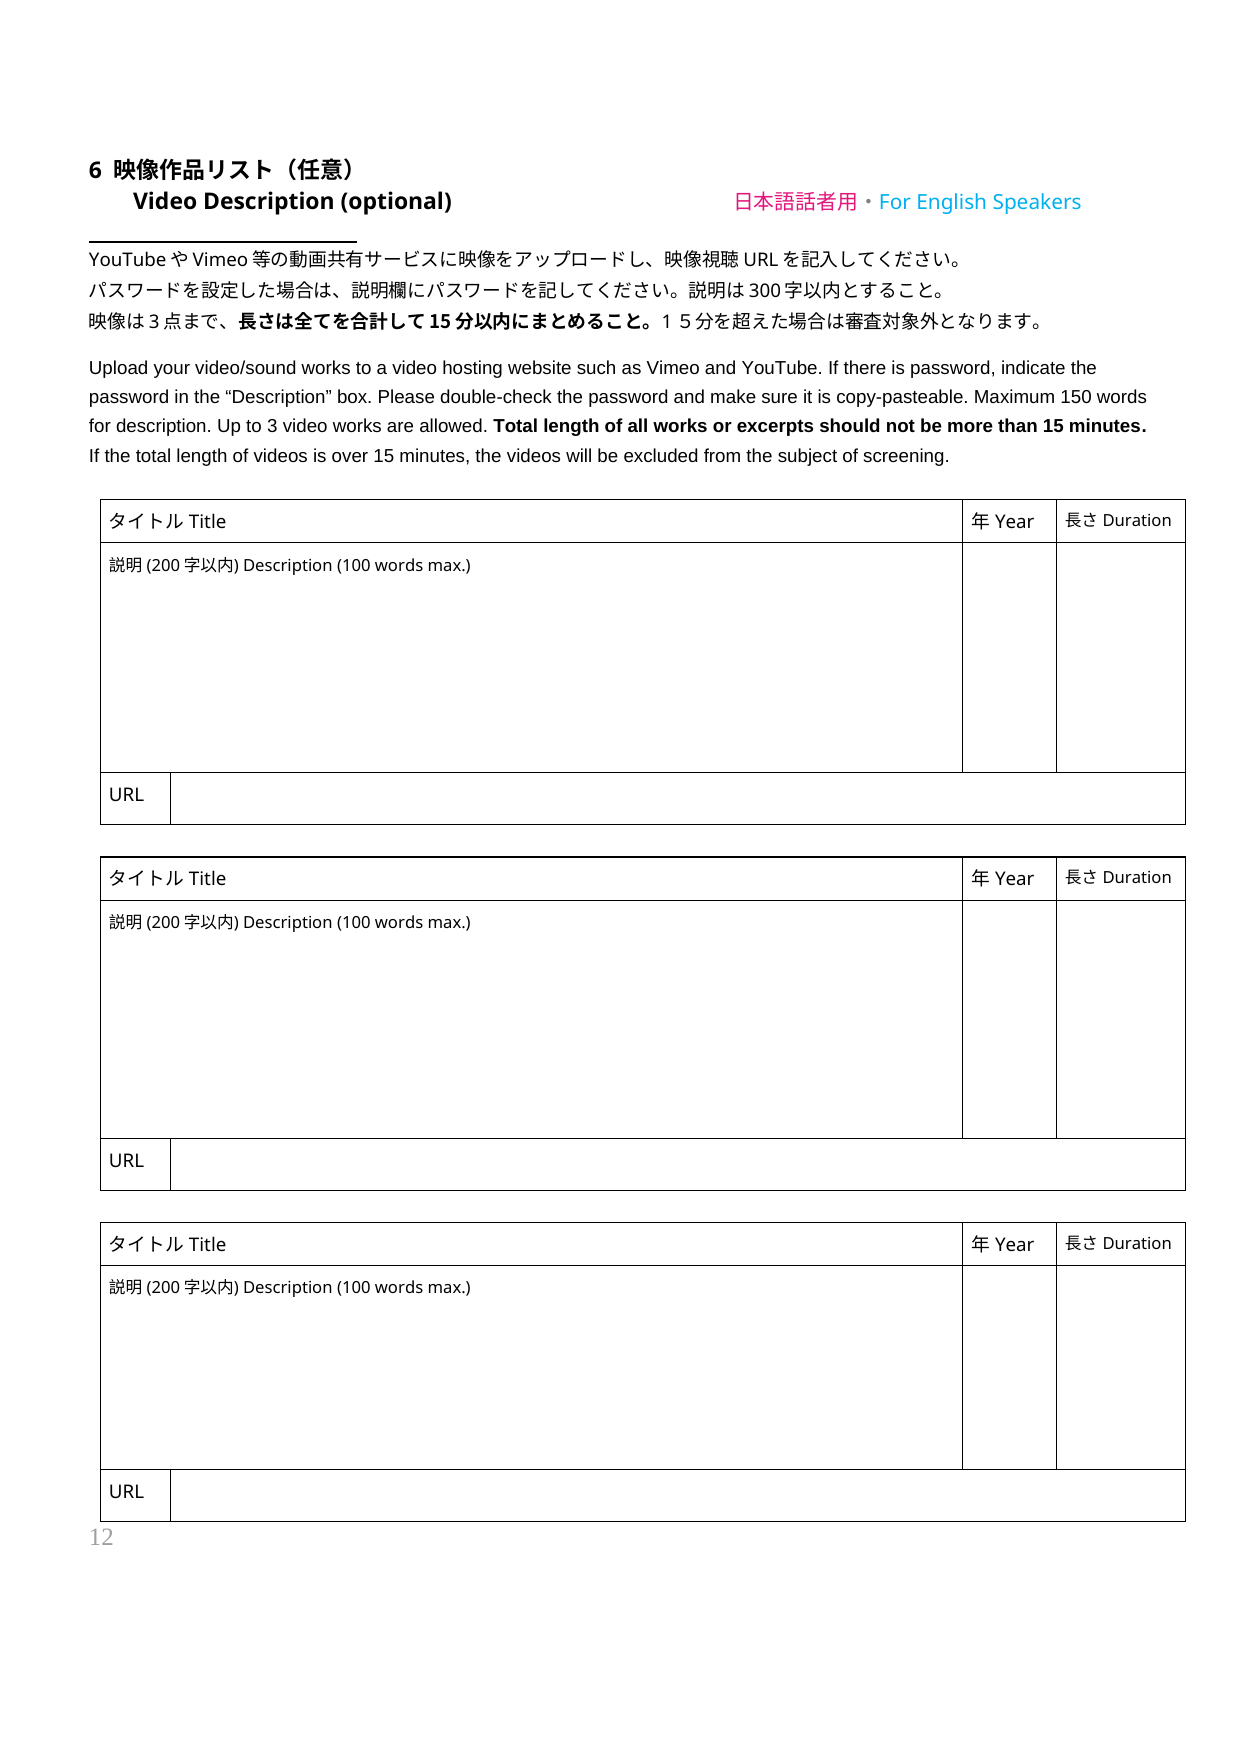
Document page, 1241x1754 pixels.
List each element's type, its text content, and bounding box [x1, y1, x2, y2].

table_header 年 Year [963, 500, 1056, 542]
table_cell [171, 773, 1185, 824]
table_cell URL [101, 1470, 170, 1521]
table_cell [1057, 543, 1185, 772]
table_header 長さ Duration [1057, 1223, 1185, 1265]
table_header 長さ Duration [1057, 858, 1185, 899]
table_header 長さ Duration [1057, 500, 1185, 542]
text 6 映像作品リスト（任意） [89, 151, 1105, 185]
table_header 年 Year [963, 1223, 1056, 1265]
table_header タイトル Title [101, 858, 962, 899]
table_cell [1057, 1266, 1185, 1469]
table_header タイトル Title [101, 500, 962, 542]
text 映像は3点まで、長さは全てを合計して15分以内にまとめること。1５分を超えた場合は審査対象外となります。 [89, 303, 1152, 334]
table_cell [963, 543, 1056, 772]
table_header 年 Year [963, 858, 1056, 899]
text パスワードを設定した場合は、説明欄にパスワードを記してください。説明は300字以内とすること。 [89, 272, 1152, 303]
text Video Description (optional) 日本語話者用・For English Speakers [89, 185, 1082, 216]
table_cell [963, 1266, 1056, 1469]
text Upload your video/sound works to a video hosting website such as Vimeo and YouTube. If there is password, indicate the password in the “Description” box. Please double-check the password and make sure it is copy-pasteable. Maximum 150 words for description. Up to 3 video works are allowed. Total length of all works or excerpts should not be more than 15 minutes. If the total length of videos is over 15 minutes, the videos will be excluded from the subject of screening. [89, 351, 1152, 468]
table_cell 説明 (200字以内) Description (100 words max.) [101, 1266, 962, 1469]
table_cell URL [101, 773, 170, 824]
table_cell 説明 (200字以内) Description (100 words max.) [101, 901, 962, 1138]
table_cell [1057, 901, 1185, 1138]
table_cell 説明 (200字以内) Description (100 words max.) [101, 543, 962, 772]
text YouTubeやVimeo等の動画共有サービスに映像をアップロードし、映像視聴URLを記入してください。 [89, 245, 1152, 272]
table_cell [171, 1139, 1185, 1190]
table_cell URL [101, 1139, 170, 1190]
table_cell [963, 901, 1056, 1138]
table_header タイトル Title [101, 1223, 962, 1265]
table_cell [171, 1470, 1185, 1521]
